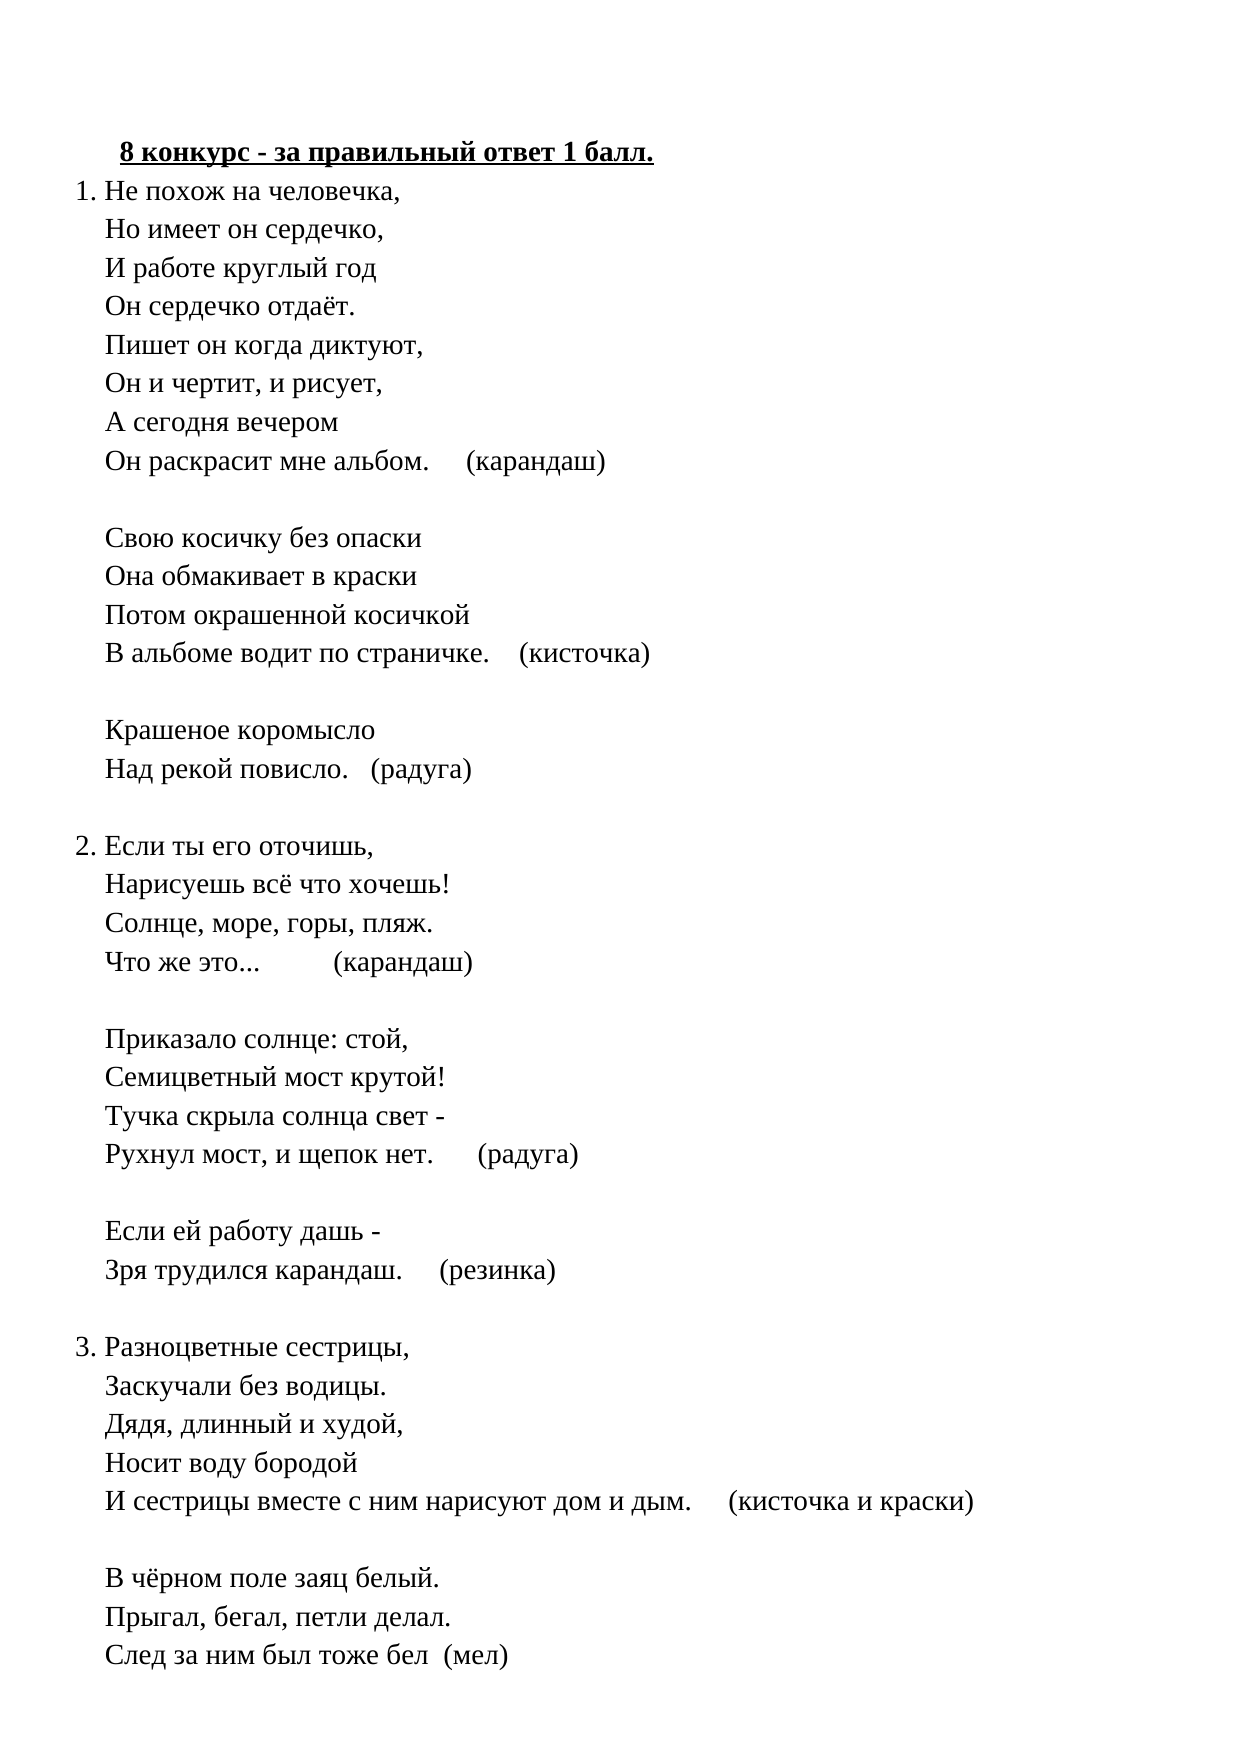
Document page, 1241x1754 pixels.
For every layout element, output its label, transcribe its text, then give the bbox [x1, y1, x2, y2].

text Если ей работу дашь - [104, 1213, 1165, 1247]
text След за ним был тоже бел (мел) [104, 1637, 1165, 1671]
text Тучка скрыла солнца свет - [104, 1098, 1165, 1131]
text Она обмакивает в краски [104, 558, 1165, 592]
text В альбоме водит по страничке. (кисточка) [104, 635, 1165, 669]
text Потом окрашенной косичкой [104, 597, 1165, 630]
text 2. Если ты его оточишь, [75, 828, 1165, 862]
text Носит воду бородой [104, 1445, 1165, 1478]
text Он сердечко отдаёт. [104, 288, 1165, 322]
text И работе круглый год [104, 250, 1165, 283]
text Солнце, море, горы, пляж. [104, 905, 1165, 939]
text А сегодня вечером [104, 404, 1165, 438]
text И сестрицы вместе с ним нарисуют дом и дым. (кисточка и краски) [104, 1483, 1165, 1517]
text Заскучали без водицы. [104, 1368, 1165, 1401]
text Пишет он когда диктуют, [104, 327, 1165, 361]
text 3. Разноцветные сестрицы, [75, 1329, 1165, 1363]
text Он и чертит, и рисует, [104, 366, 1165, 399]
text Он раскрасит мне альбом. (карандаш) [104, 443, 1165, 476]
text Рухнул мост, и щепок нет. (радуга) [104, 1136, 1165, 1170]
text Свою косичку без опаски [104, 520, 1165, 553]
text Но имеет он сердечко, [104, 211, 1165, 245]
text Над рекой повисло. (радуга) [104, 751, 1165, 784]
text Дядя, длинный и худой, [104, 1406, 1165, 1440]
text Прыгал, бегал, петли делал. [104, 1599, 1165, 1632]
text Семицветный мост крутой! [104, 1059, 1165, 1093]
text Приказало солнце: стой, [104, 1021, 1165, 1054]
text Нарисуешь всё что хочешь! [104, 867, 1165, 900]
text В чёрном поле заяц белый. [104, 1560, 1165, 1594]
text Что же это... (карандаш) [104, 944, 1165, 977]
text Зря трудился карандаш. (резинка) [104, 1252, 1165, 1286]
text 1. Не похож на человечка, [75, 173, 1165, 206]
text Крашеное коромысло [104, 712, 1165, 746]
text 8 конкурс - за правильный ответ 1 балл. [75, 134, 1165, 168]
